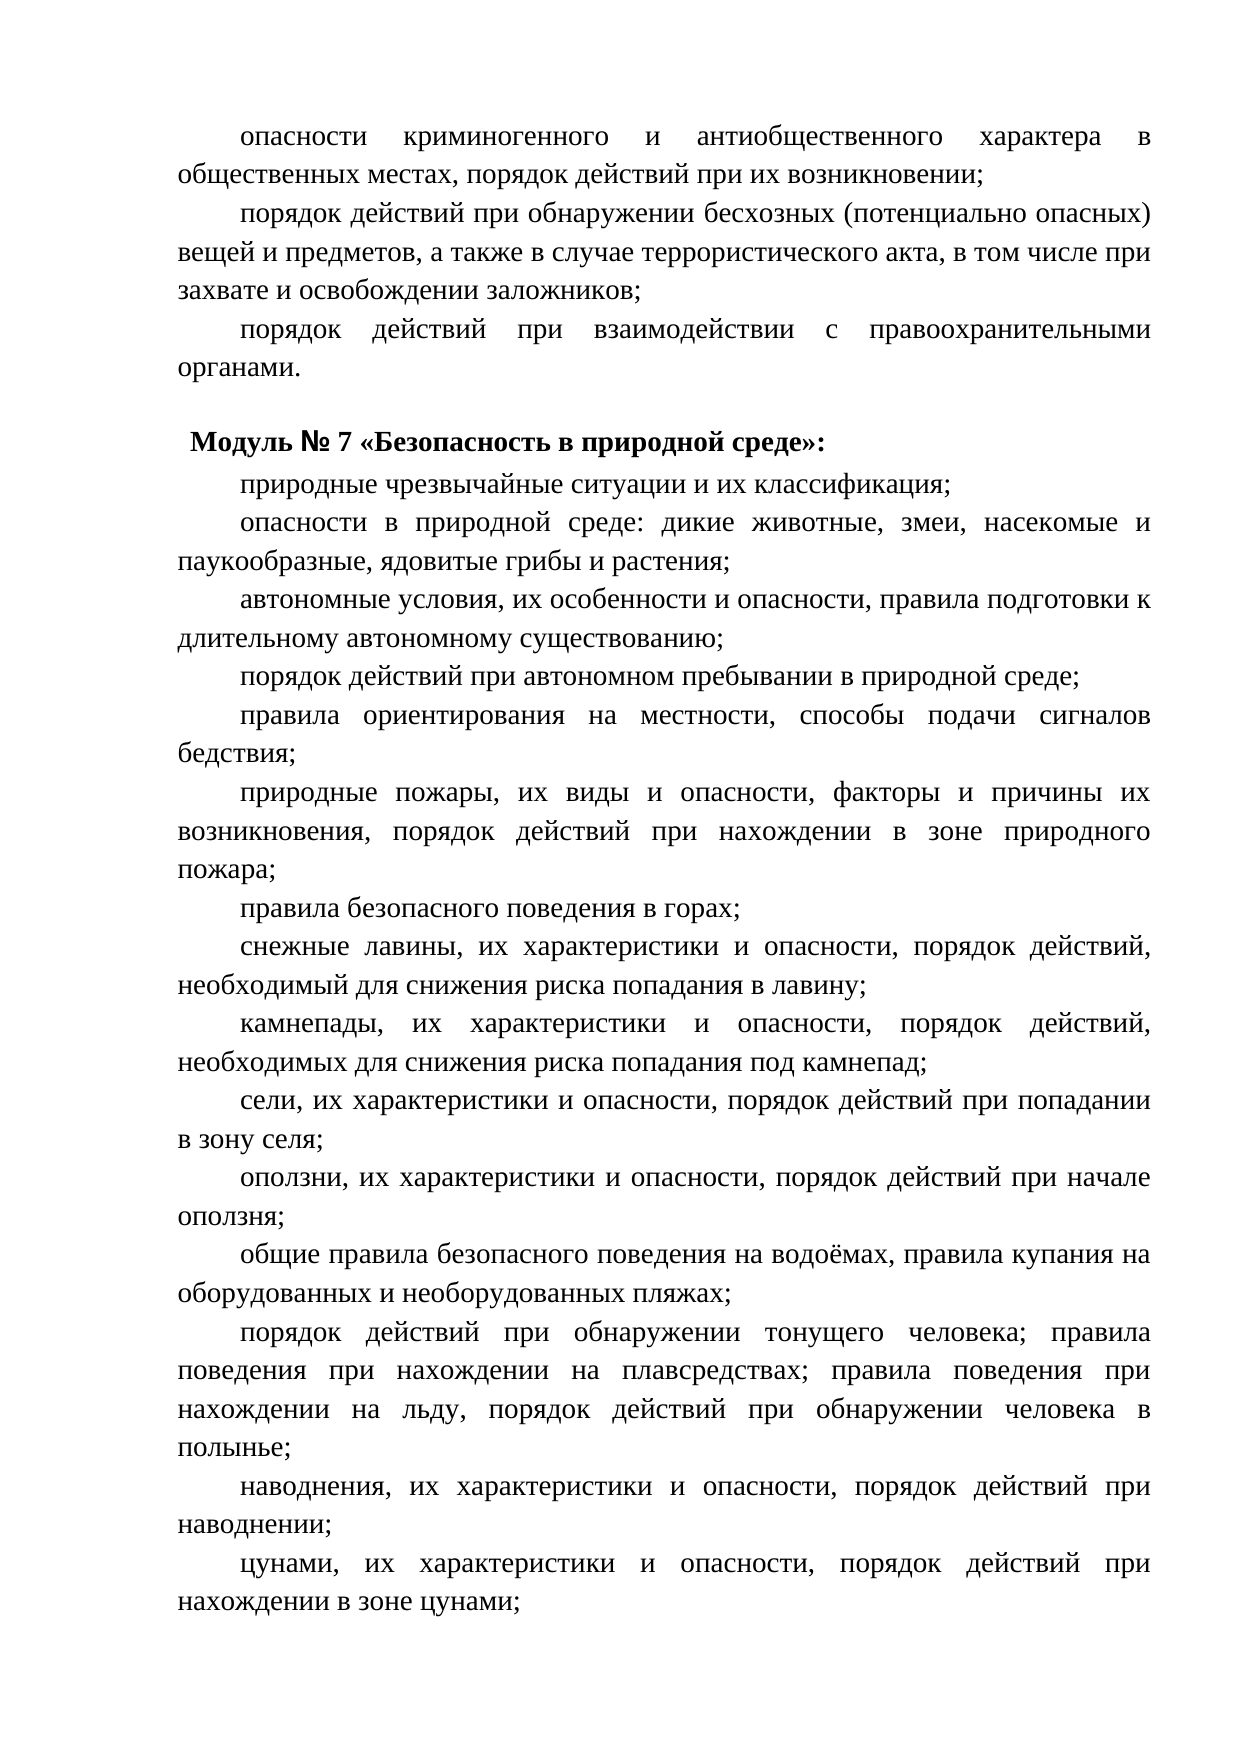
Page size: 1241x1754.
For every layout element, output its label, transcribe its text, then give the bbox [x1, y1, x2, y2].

text камнепады, их характеристики и опасности, порядок действий, необходимых для снижения риска попадания под камнепад; [177, 1005, 1152, 1077]
text опасности в природной среде: дикие животные, змеи, насекомые и паукообразные, ядовитые грибы и растения; [177, 504, 1152, 576]
text природные пожары, их виды и опасности, факторы и причины их возникновения, порядок действий при нахождении в зоне природного пожара; [177, 774, 1152, 885]
text снежные лавины, их характеристики и опасности, порядок действий, необходимый для снижения риска попадания в лавину; [177, 928, 1152, 1000]
text сели, их характеристики и опасности, порядок действий при попадании в зону селя; [177, 1082, 1152, 1154]
text порядок действий при обнаружении тонущего человека; правила поведения при нахождении на плавсредствах; правила поведения при нахождении на льду, порядок действий при обнаружении человека в полынье; [177, 1314, 1152, 1463]
text Модуль № 7 «Безопасность в природной среде»: [190, 420, 1152, 460]
text оползни, их характеристики и опасности, порядок действий при начале оползня; [177, 1159, 1152, 1232]
text цунами, их характеристики и опасности, порядок действий при нахождении в зоне цунами; [177, 1545, 1152, 1617]
text автономные условия, их особенности и опасности, правила подготовки к длительному автономному существованию; [177, 581, 1152, 653]
text порядок действий при взаимодействии с правоохранительными органами. [177, 311, 1152, 383]
text правила ориентирования на местности, способы подачи сигналов бедствия; [177, 697, 1152, 769]
text общие правила безопасного поведения на водоёмах, правила купания на оборудованных и необорудованных пляжах; [177, 1237, 1152, 1309]
text порядок действий при обнаружении бесхозных (потенциально опасных) вещей и предметов, а также в случае террористического акта, в том числе при захвате и освобождении заложников; [177, 195, 1152, 306]
text опасности криминогенного и антиобщественного характера в общественных местах, порядок действий при их возникновении; [177, 118, 1152, 190]
text наводнения, их характеристики и опасности, порядок действий при наводнении; [177, 1468, 1152, 1540]
text природные чрезвычайные ситуации и их классификация; [177, 466, 1152, 499]
text порядок действий при автономном пребывании в природной среде; [177, 658, 1152, 692]
text правила безопасного поведения в горах; [177, 890, 1152, 923]
